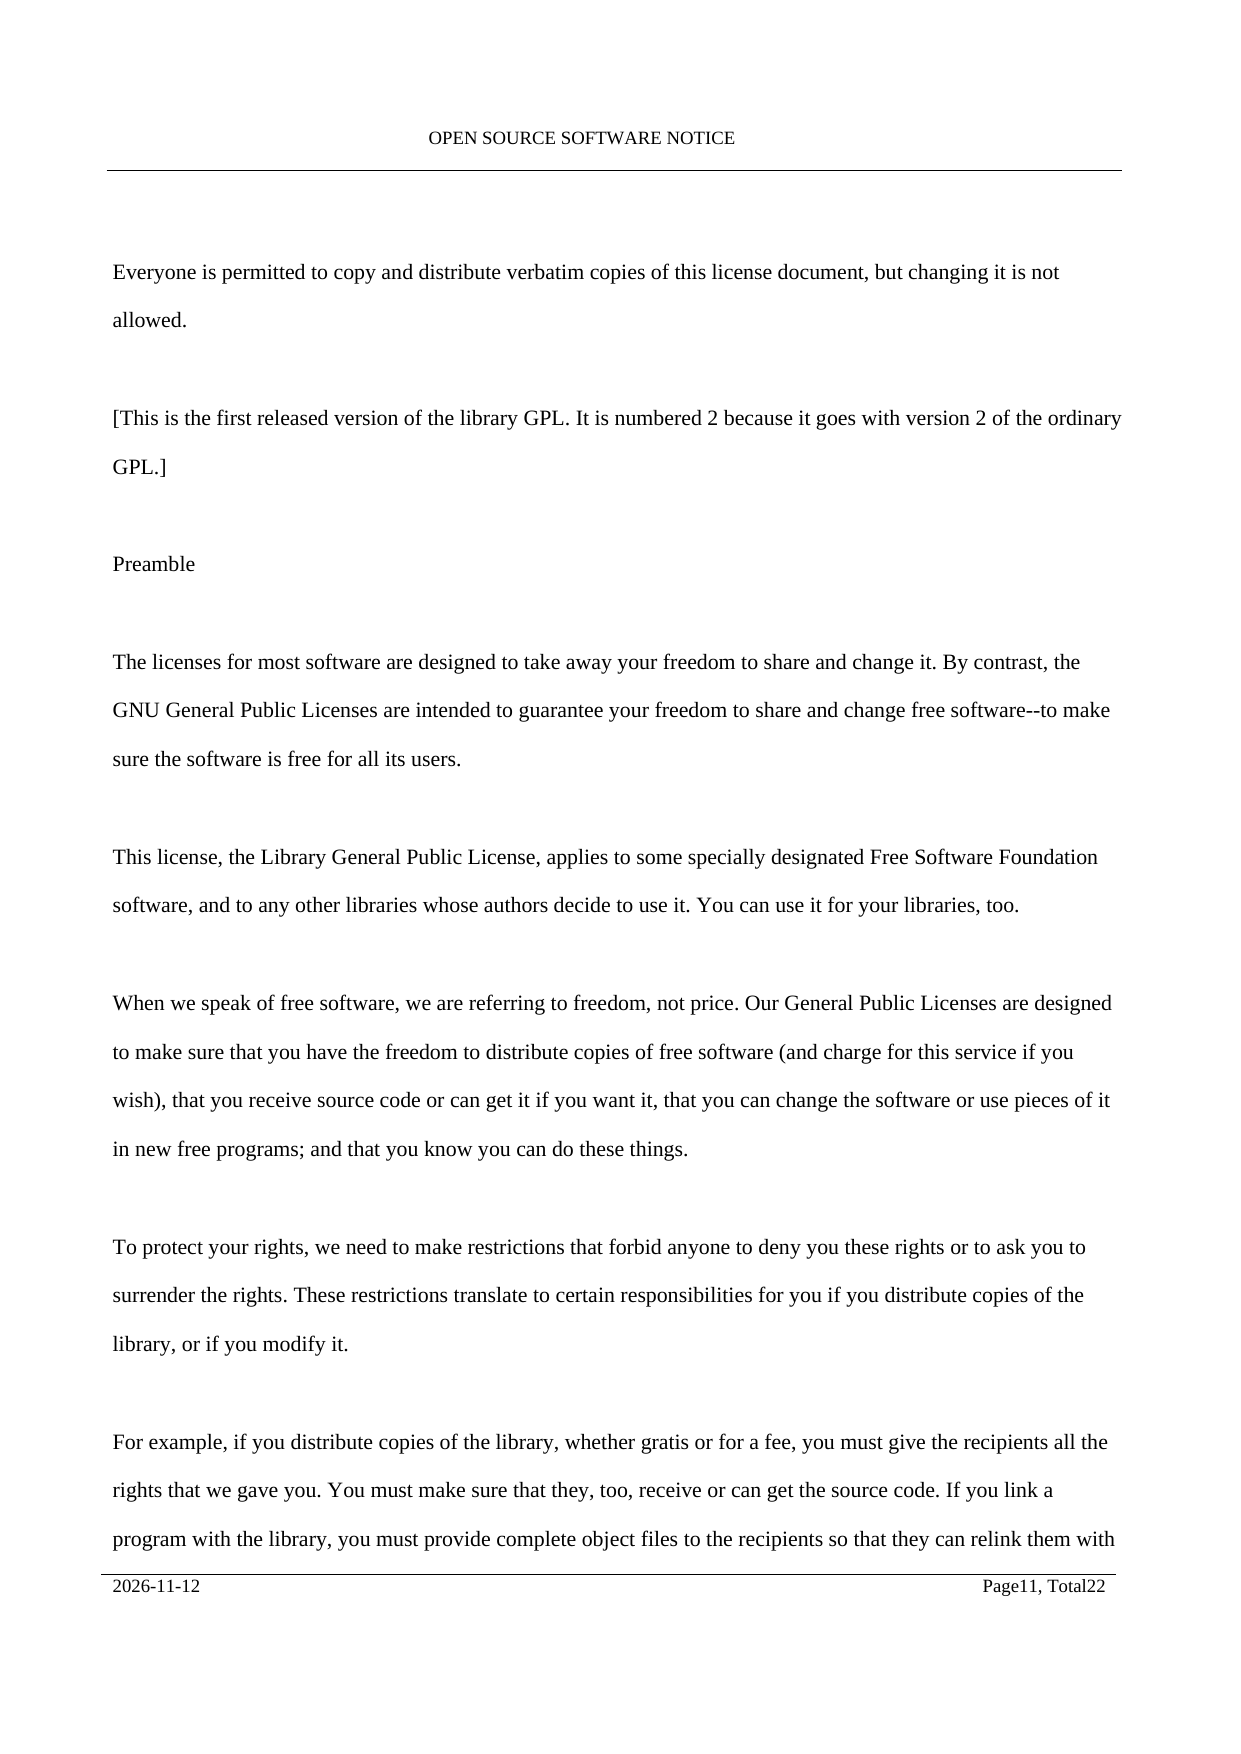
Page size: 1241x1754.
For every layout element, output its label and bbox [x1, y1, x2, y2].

text [112, 206, 1128, 1555]
